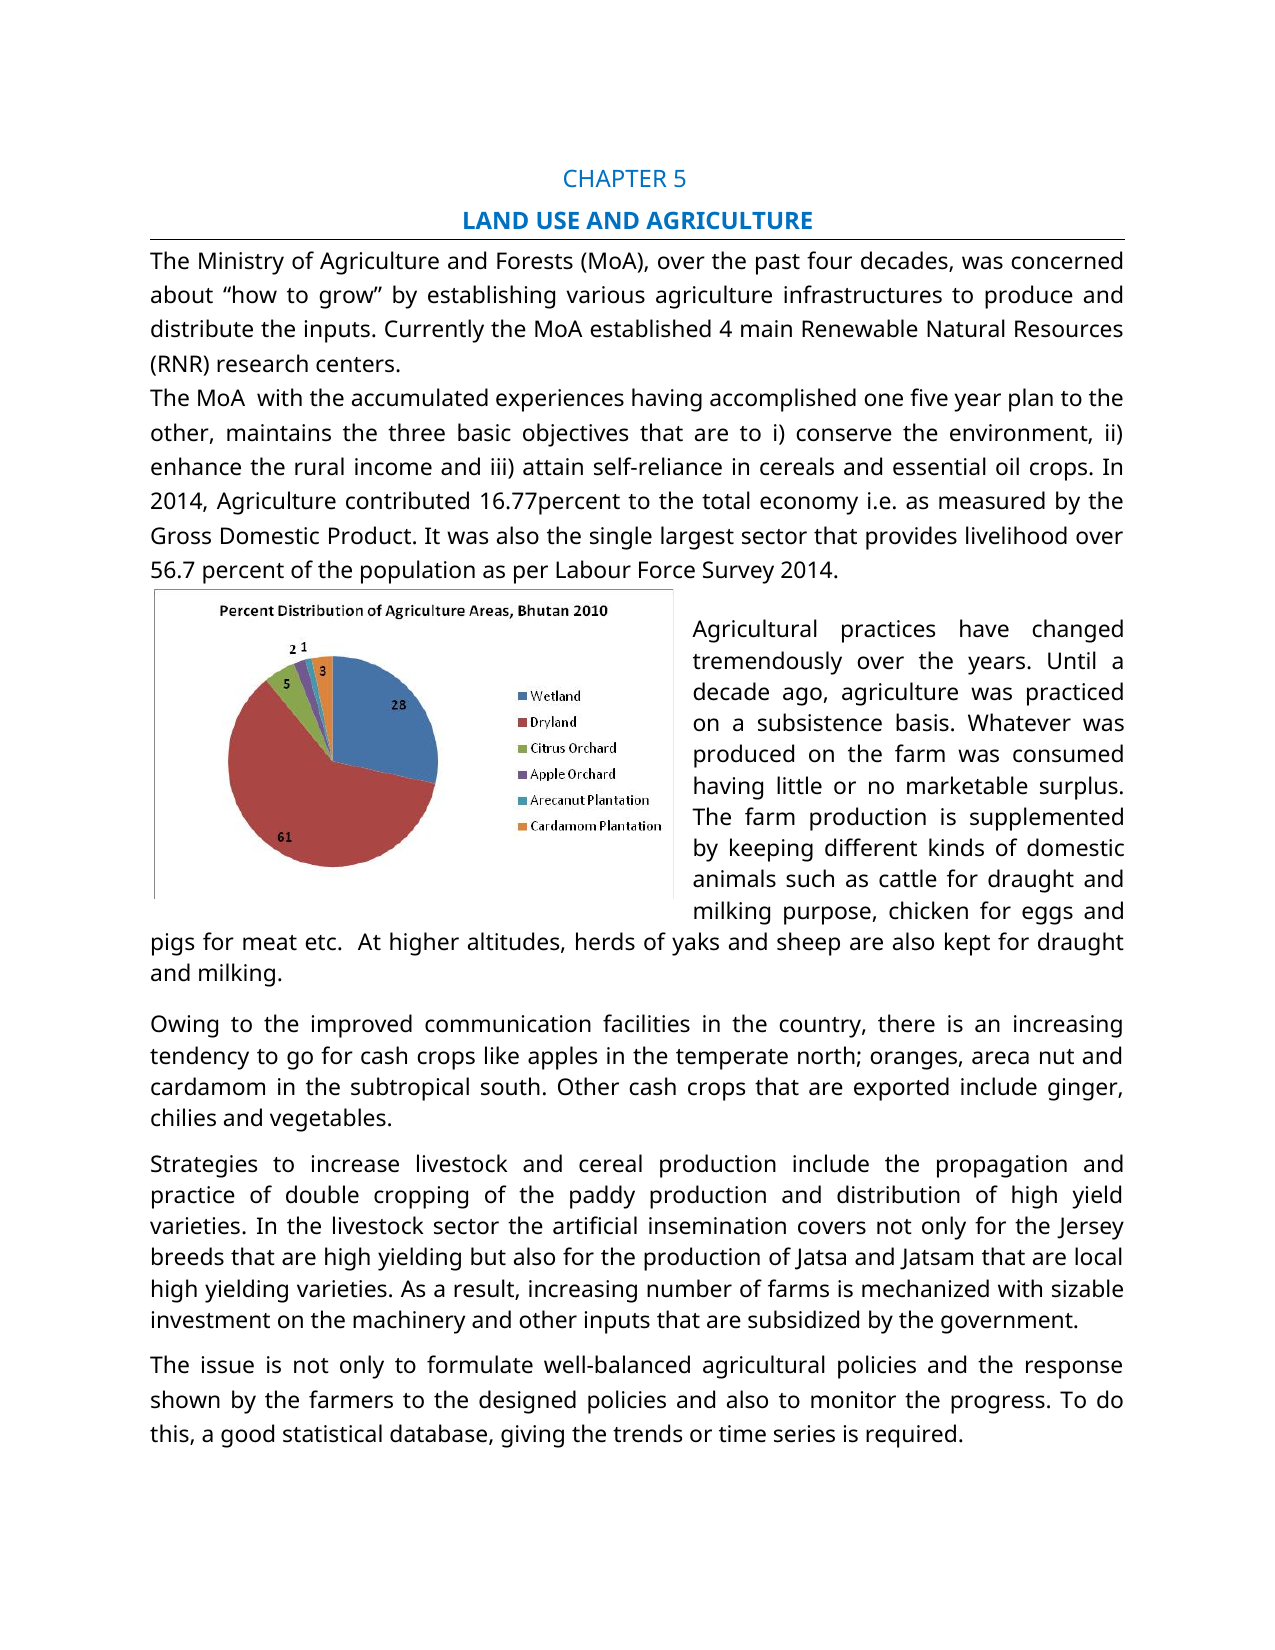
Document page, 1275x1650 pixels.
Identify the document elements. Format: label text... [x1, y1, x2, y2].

text LAND USE AND AGRICULTURE [150, 216, 1125, 232]
text The Ministry of Agriculture and Forests (MoA), over the past four decades, was concerned about “how to grow” by establishing various agriculture infrastructures to produce and distribute the inputs. Currently the MoA established 4 main Renewable Natural Resources (RNR) research centers. [150, 245, 1125, 379]
text Strategies to increase livestock and cereal production include the propagation and practice of double cropping of the paddy production and distribution of high yield varieties. In the livestock sector the artificial insemination covers not only for the Jersey breeds that are high yielding but also for the production of Jatsa and Jatsam that are local high yielding varieties. As a result, increasing number of farms is mechanized with sizable investment on the machinery and other inputs that are subsidized by the government. [150, 1147, 1125, 1335]
text The MoA with the accumulated experiences having accomplished one five year plan to the other, maintains the three basic objectives that are to i) conserve the environment, ii) enhance the rural income and iii) attain self-reliance in cereals and essential oil crops. In 2014, Agriculture contributed 16.77percent to the total economy i.e. as measured by the Gross Domestic Product. It was also the single largest sector that provides livelihood over 56.7 percent of the population as per Labour Force Survey 2014. [150, 382, 1125, 585]
text Owing to the improved communication facilities in the country, there is an increasing tendency to go for cash crops like apples in the temperate north; oranges, areca nut and cardamom in the subtropical south. Other cash crops that are exported include ginger, chilies and vegetables. [150, 1008, 1125, 1133]
text CHAPTER 5 [150, 175, 1125, 191]
text The issue is not only to formulate well-balanced agricultural policies and the response shown by the farmers to the designed policies and also to monitor the progress. To do this, a good statistical database, giving the trends or time series is required. [150, 1349, 1125, 1449]
picture [153, 588, 674, 897]
